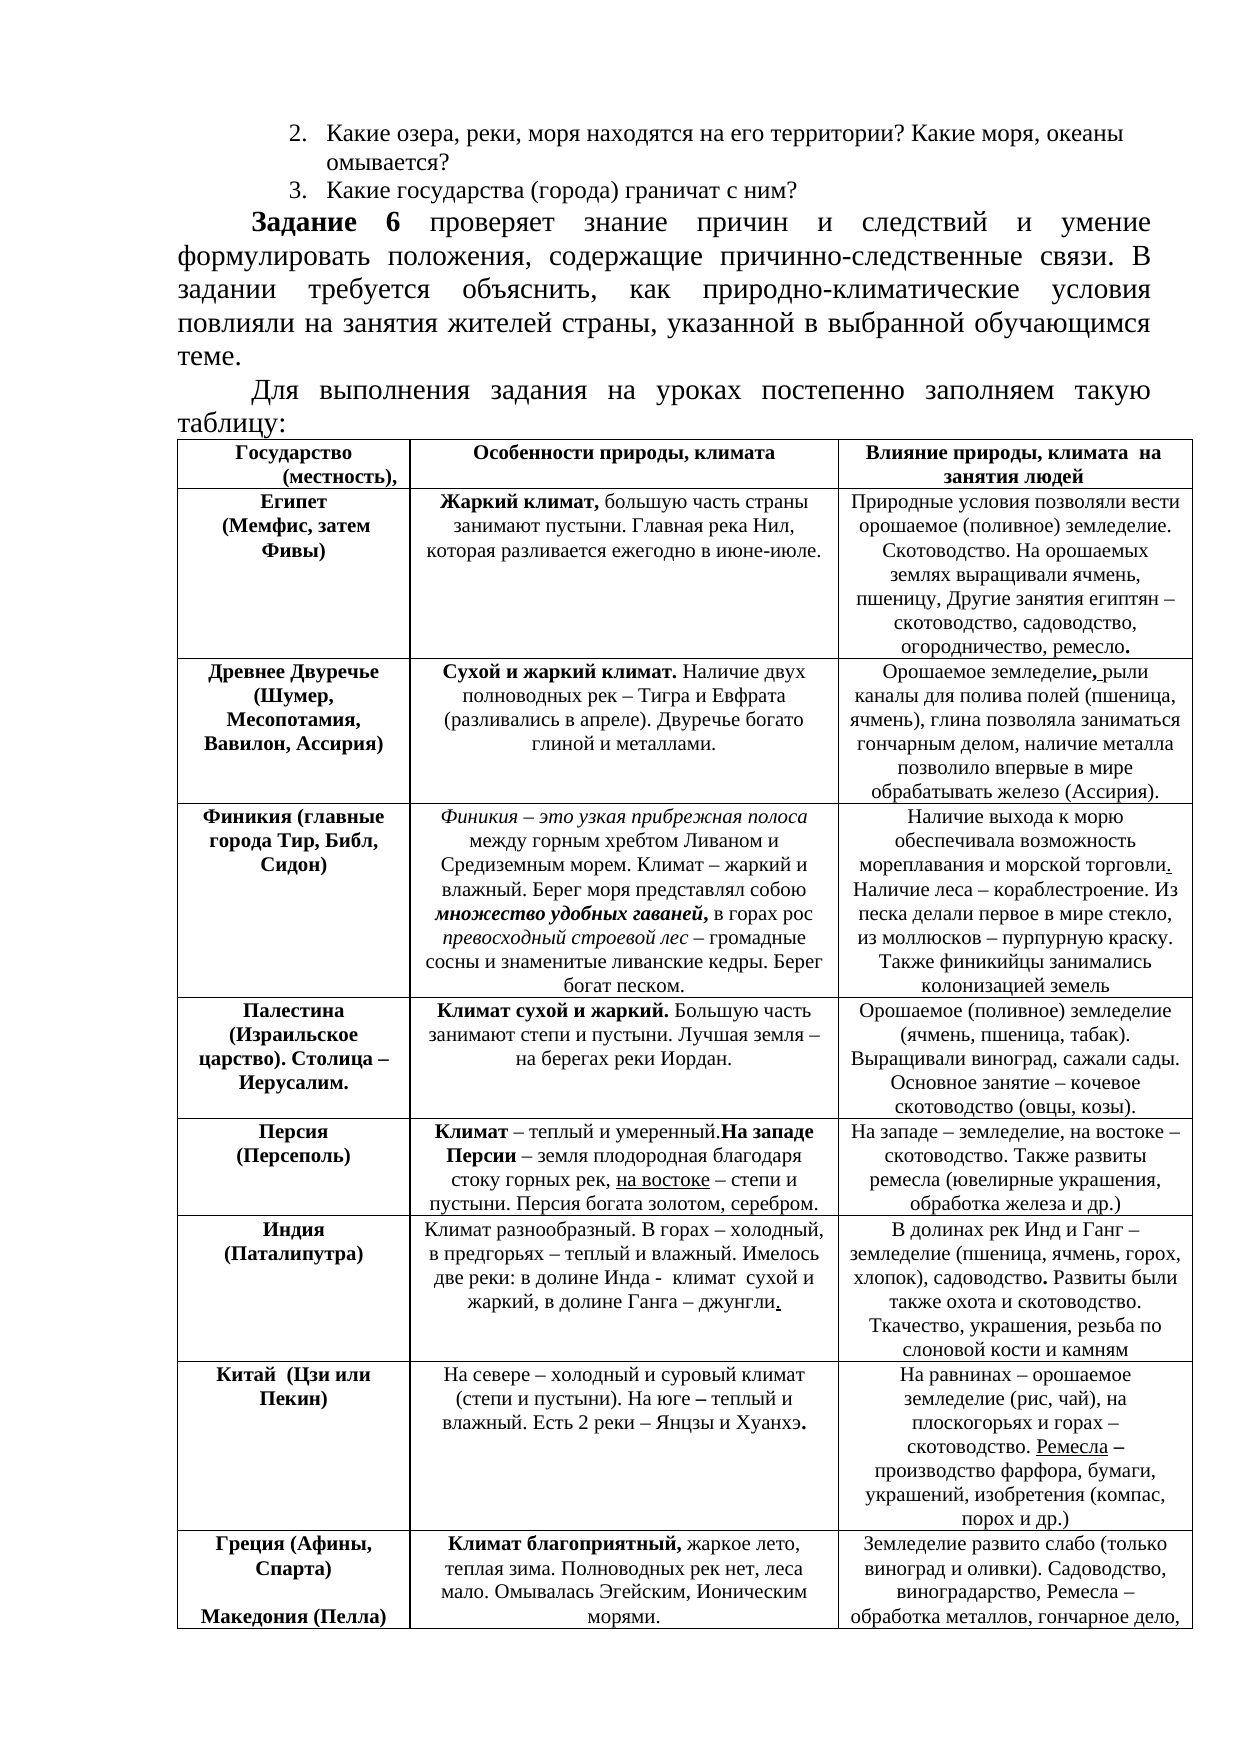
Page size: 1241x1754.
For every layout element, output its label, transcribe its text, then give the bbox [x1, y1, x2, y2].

table_cell Финикия (главные города Тир, Библ, Сидон) [178, 804, 409, 997]
list Какие государства (города) граничат с ним? [288, 176, 1152, 204]
table_header Влияние природы, климата на занятия людей [839, 440, 1192, 488]
table_cell Древнее Двуречье (Шумер, Месопотамия, Вавилон, Ассирия) [178, 659, 409, 803]
table_cell Египет (Мемфис, затем Фивы) [178, 489, 409, 658]
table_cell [839, 1531, 1192, 1628]
table_cell На равнинах – орошаемое земледелие (рис, чай), на плоскогорьях и горах – скотоводство. Ремесла – производство фарфора, бумаги, украшений, изобретения (компас, порох и др.) [839, 1362, 1192, 1530]
text Для выполнения задания на уроках постепенно заполняем такую таблицу: [177, 372, 1152, 439]
text Задание 6 проверяет знание причин и следствий и умение формулировать положения, содержащие причинно-следственные связи. В задании требуется объяснить, как природно-климатические условия повлияли на занятия жителей страны, указанной в выбранной обучающимся теме. [177, 204, 1152, 372]
table_cell Природные условия позволяли вести орошаемое (поливное) земледелие. Скотоводство. На орошаемых землях выращивали ячмень, пшеницу, Другие занятия египтян – скотоводство, садоводство, огородничество, ремесло. [839, 489, 1192, 658]
table_cell В долинах рек Инд и Ганг – земледелие (пшеница, ячмень, горох, хлопок), садоводство. Развиты были также охота и скотоводство. Ткачество, украшения, резьба по слоновой кости и камням [839, 1216, 1192, 1361]
table_cell Палестина (Израильское царство). Столица – Иерусалим. [178, 998, 409, 1118]
table_cell Орошаемое земледелие, рыли каналы для полива полей (пшеница, ячмень), глина позволяла заниматься гончарным делом, наличие металла позволило впервые в мире обрабатывать железо (Ассирия). [839, 659, 1192, 803]
table_cell Климат разнообразный. В горах – холодный, в предгорьях – теплый и влажный. Имелось две реки: в долине Инда - климат сухой и жаркий, в долине Ганга – джунгли. [411, 1216, 838, 1361]
table_cell Орошаемое (поливное) земледелие (ячмень, пшеница, табак). Выращивали виноград, сажали сады. Основное занятие – кочевое скотоводство (овцы, козы). [839, 998, 1192, 1118]
table_cell Персия (Персеполь) [178, 1119, 409, 1215]
table_header Государство (местность), [178, 440, 409, 488]
table_cell На севере – холодный и суровый климат (степи и пустыни). На юге – теплый и влажный. Есть 2 реки – Янцзы и Хуанхэ. [411, 1362, 838, 1530]
table_cell Финикия – это узкая прибрежная полоса между горным хребтом Ливаном и Средиземным морем. Климат – жаркий и влажный. Берег моря представлял собою множество удобных гаваней, в горах рос превосходный строевой лес – громадные сосны и знаменитые ливанские кедры. Берег богат песком. [411, 804, 838, 997]
table_cell Индия (Паталипутра) [178, 1216, 409, 1361]
table_cell Китай (Цзи или Пекин) [178, 1362, 409, 1530]
list Какие озера, реки, моря находятся на его территории? Какие моря, океаны омывается? [288, 118, 1152, 176]
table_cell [178, 1531, 409, 1628]
table_cell Климат – теплый и умеренный.На западе Персии – земля плодородная благодаря стоку горных рек, на востоке – степи и пустыни. Персия богата золотом, серебром. [411, 1119, 838, 1215]
table_cell Жаркий климат, большую часть страны занимают пустыни. Главная река Нил, которая разливается ежегодно в июне-июле. [411, 489, 838, 658]
table_cell Наличие выхода к морю обеспечивала возможность мореплавания и морской торговли. Наличие леса – кораблестроение. Из песка делали первое в мире стекло, из моллюсков – пурпурную краску. Также финикийцы занимались колонизацией земель [839, 804, 1192, 997]
table_cell Климат сухой и жаркий. Большую часть занимают степи и пустыни. Лучшая земля – на берегах реки Иордан. [411, 998, 838, 1118]
table_cell На западе – земледелие, на востоке – скотоводство. Также развиты ремесла (ювелирные украшения, обработка железа и др.) [839, 1119, 1192, 1215]
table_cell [411, 1531, 838, 1628]
table_cell Сухой и жаркий климат. Наличие двух полноводных рек – Тигра и Евфрата (разливались в апреле). Двуречье богато глиной и металлами. [411, 659, 838, 803]
table_header Особенности природы, климата [411, 440, 838, 488]
